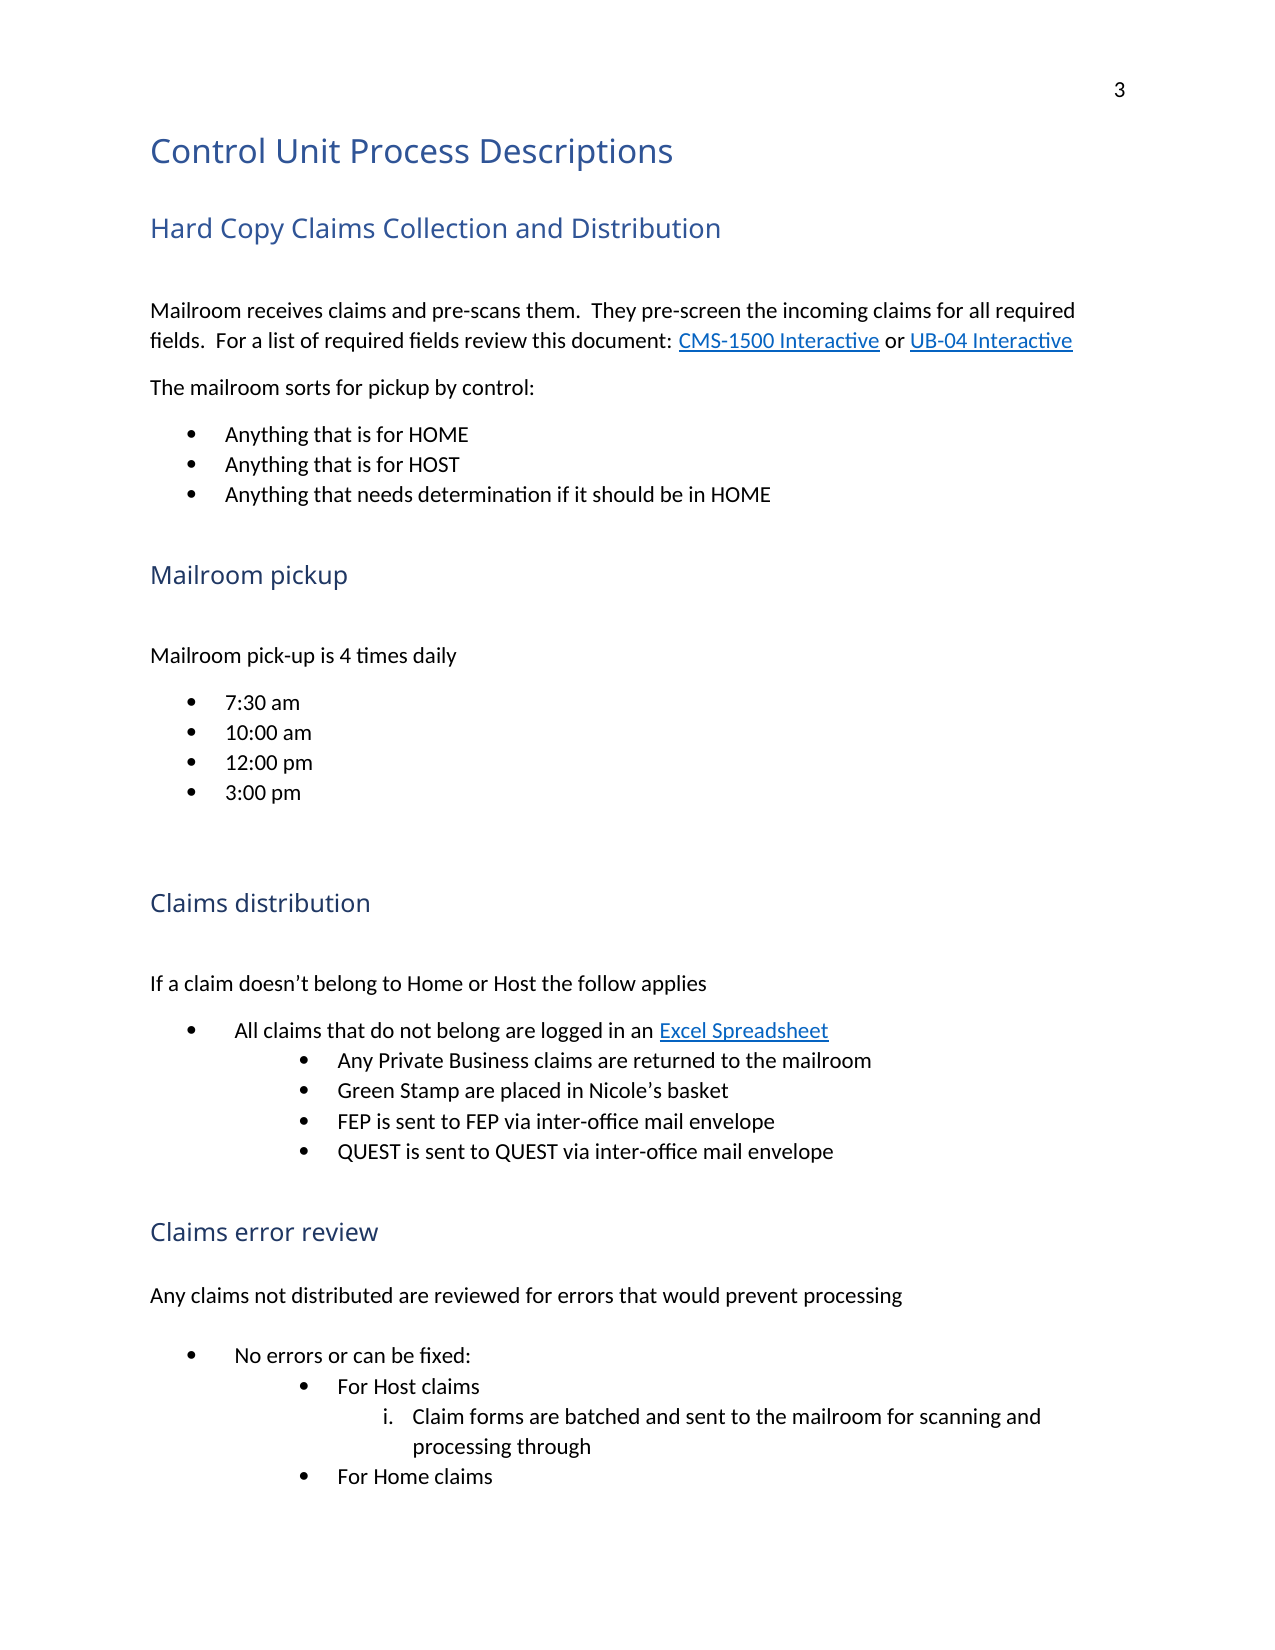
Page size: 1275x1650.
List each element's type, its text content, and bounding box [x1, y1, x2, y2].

list Anything that needs determination if it should be in HOME [187, 480, 1125, 508]
list 7:30 am [187, 688, 1125, 716]
list Any Private Business claims are returned to the mailroom [300, 1046, 1125, 1074]
list Any claims not distributed are reviewed for errors that would prevent processing [150, 1281, 1125, 1309]
list All claims that do not belong are logged in an Excel Spreadsheet [187, 1016, 1125, 1044]
text The mailroom sorts for pickup by control: [150, 373, 1125, 401]
list 12:00 pm [187, 748, 1125, 776]
subtitle Mailroom pickup [150, 557, 1125, 591]
list No errors or can be fixed: [187, 1342, 1125, 1369]
list 3:00 pm [187, 778, 1125, 806]
list Anything that is for HOST [187, 450, 1125, 478]
list Anything that is for HOME [187, 420, 1125, 448]
subtitle Hard Copy Claims Collection and Distribution [150, 209, 1125, 246]
list 10:00 am [187, 718, 1125, 746]
list For Host claims [300, 1372, 1125, 1400]
subtitle Claims error review [150, 1214, 1125, 1248]
text Mailroom pick-up is 4 times daily [150, 641, 1125, 669]
list QUEST is sent to QUEST via inter-office mail envelope [300, 1137, 1125, 1165]
list FEP is sent to FEP via inter-office mail envelope [300, 1107, 1125, 1135]
subtitle Claims distribution [150, 886, 1125, 920]
text If a claim doesn’t belong to Home or Host the follow applies [150, 969, 1125, 997]
list Claim forms are batched and sent to the mailroom for scanning and processing through [394, 1402, 1125, 1460]
list Green Stamp are placed in Nicole’s basket [300, 1077, 1125, 1105]
list For Home claims [300, 1462, 1125, 1490]
text Mailroom receives claims and pre-scans them. They pre-screen the incoming claims for all required fields. For a list of required fields review this document: CMS-1500 Interactive or UB-04 Interactive [150, 296, 1125, 354]
